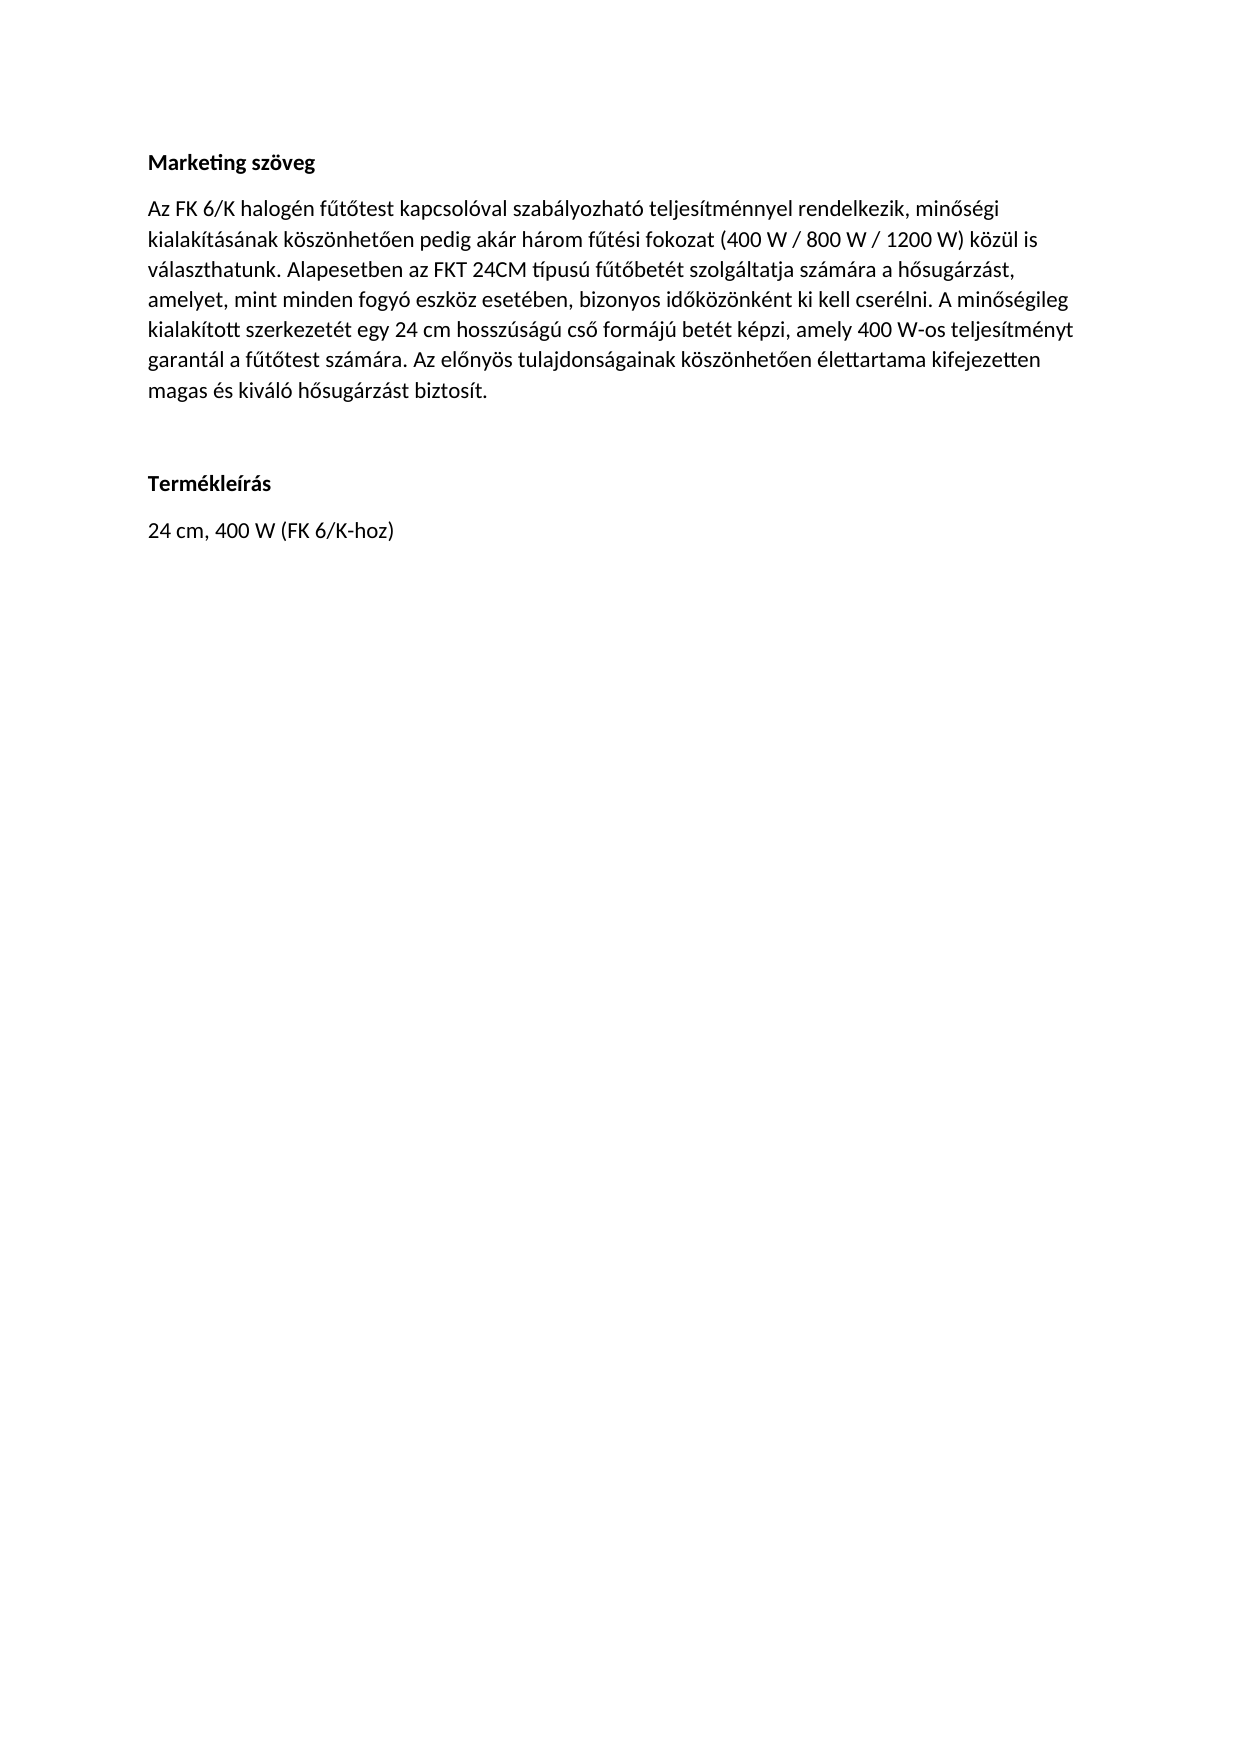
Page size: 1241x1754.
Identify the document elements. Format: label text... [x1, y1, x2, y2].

text Marketing szöveg [148, 148, 1093, 176]
text Termékleírás [148, 469, 1093, 497]
text Az FK 6/K halogén fűtőtest kapcsolóval szabályozható teljesítménnyel rendelkezik, minőségi kialakításának köszönhetően pedig akár három fűtési fokozat (400 W / 800 W / 1200 W) közül is választhatunk. Alapesetben az FKT 24CM típusú fűtőbetét szolgáltatja számára a hősugárzást, amelyet, mint minden fogyó eszköz esetében, bizonyos időközönként ki kell cserélni. A minőségileg kialakított szerkezetét egy 24 cm hosszúságú cső formájú betét képzi, amely 400 W-os teljesítményt garantál a fűtőtest számára. Az előnyös tulajdonságainak köszönhetően élettartama kifejezetten magas és kiváló hősugárzást biztosít. [148, 194, 1093, 404]
text 24 cm, 400 W (FK 6/K-hoz) [148, 516, 1093, 544]
